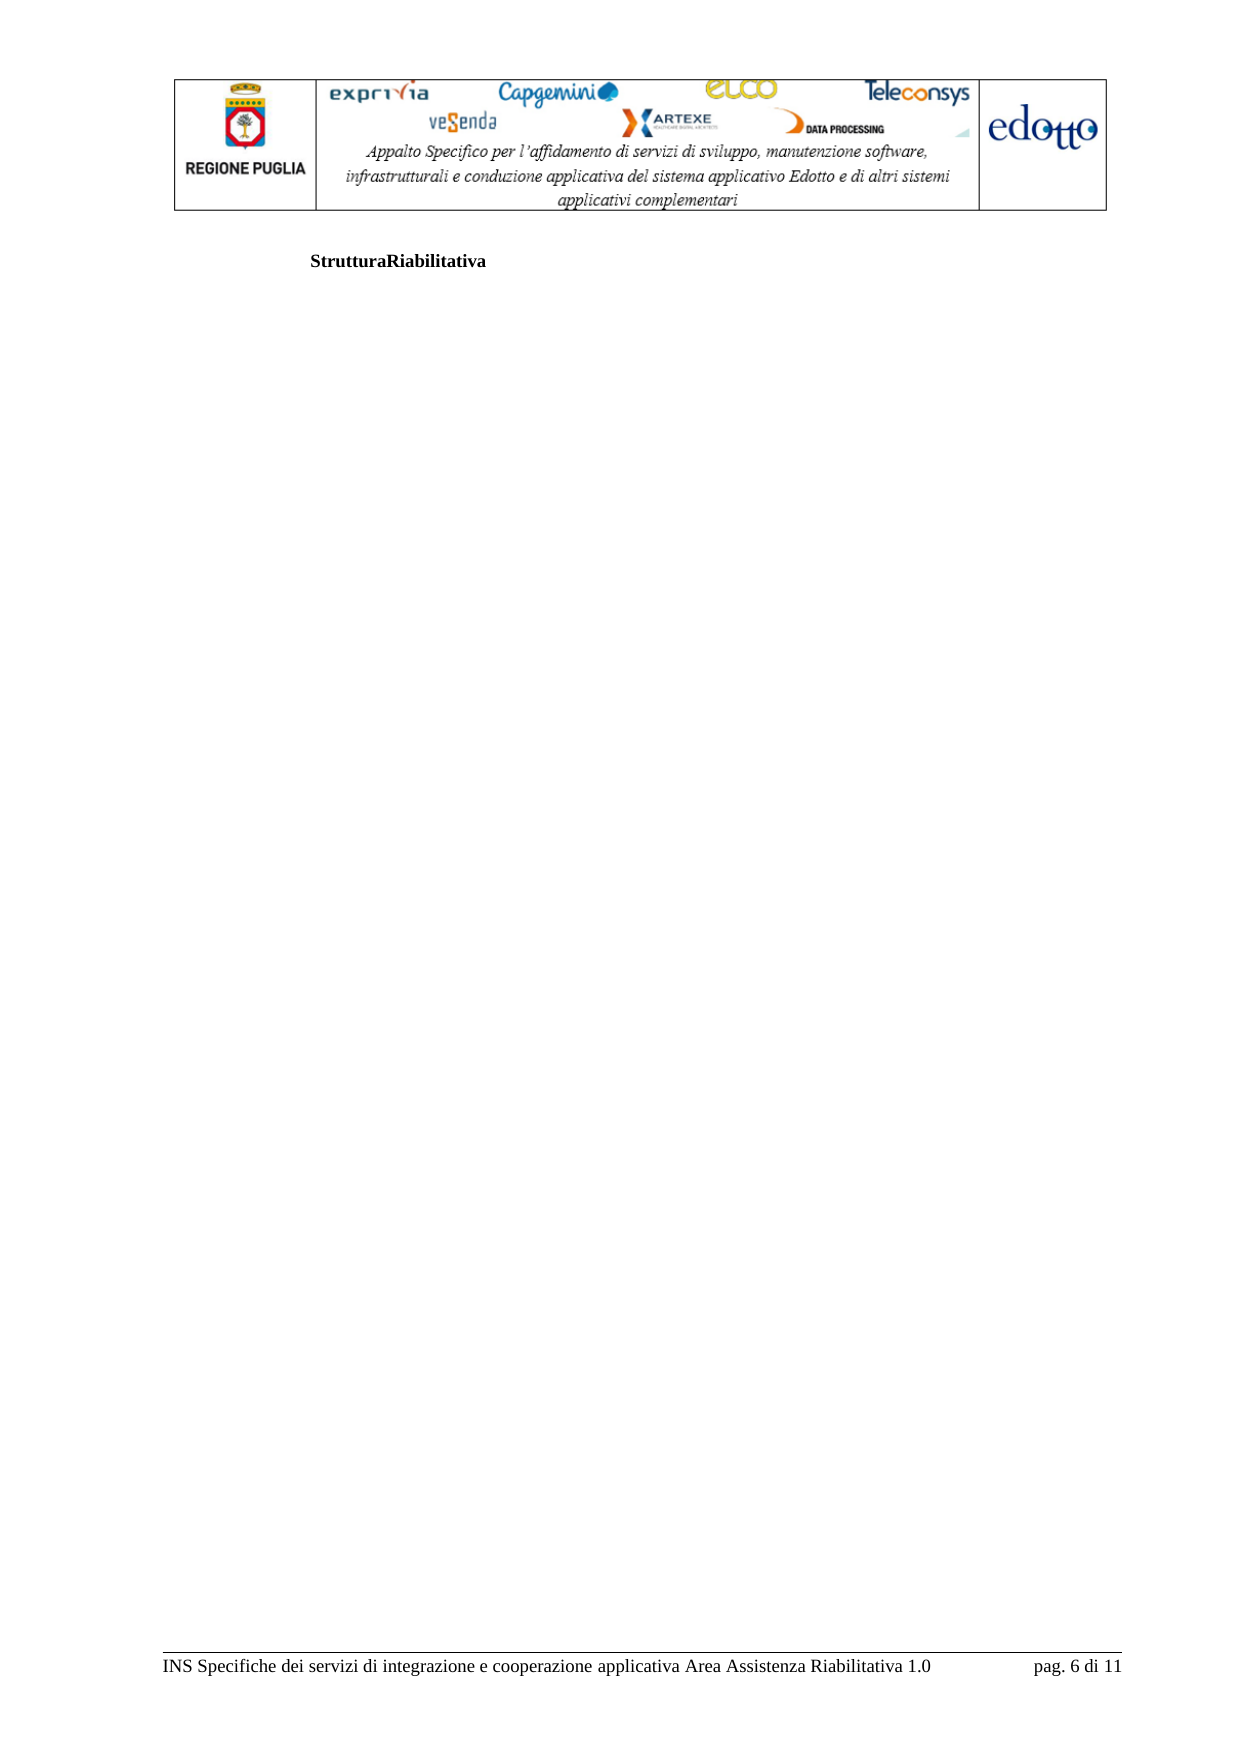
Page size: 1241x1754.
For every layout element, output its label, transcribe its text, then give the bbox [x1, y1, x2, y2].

text StrutturaRiabilitativa [251, 242, 1048, 271]
picture [169, 73, 1115, 218]
